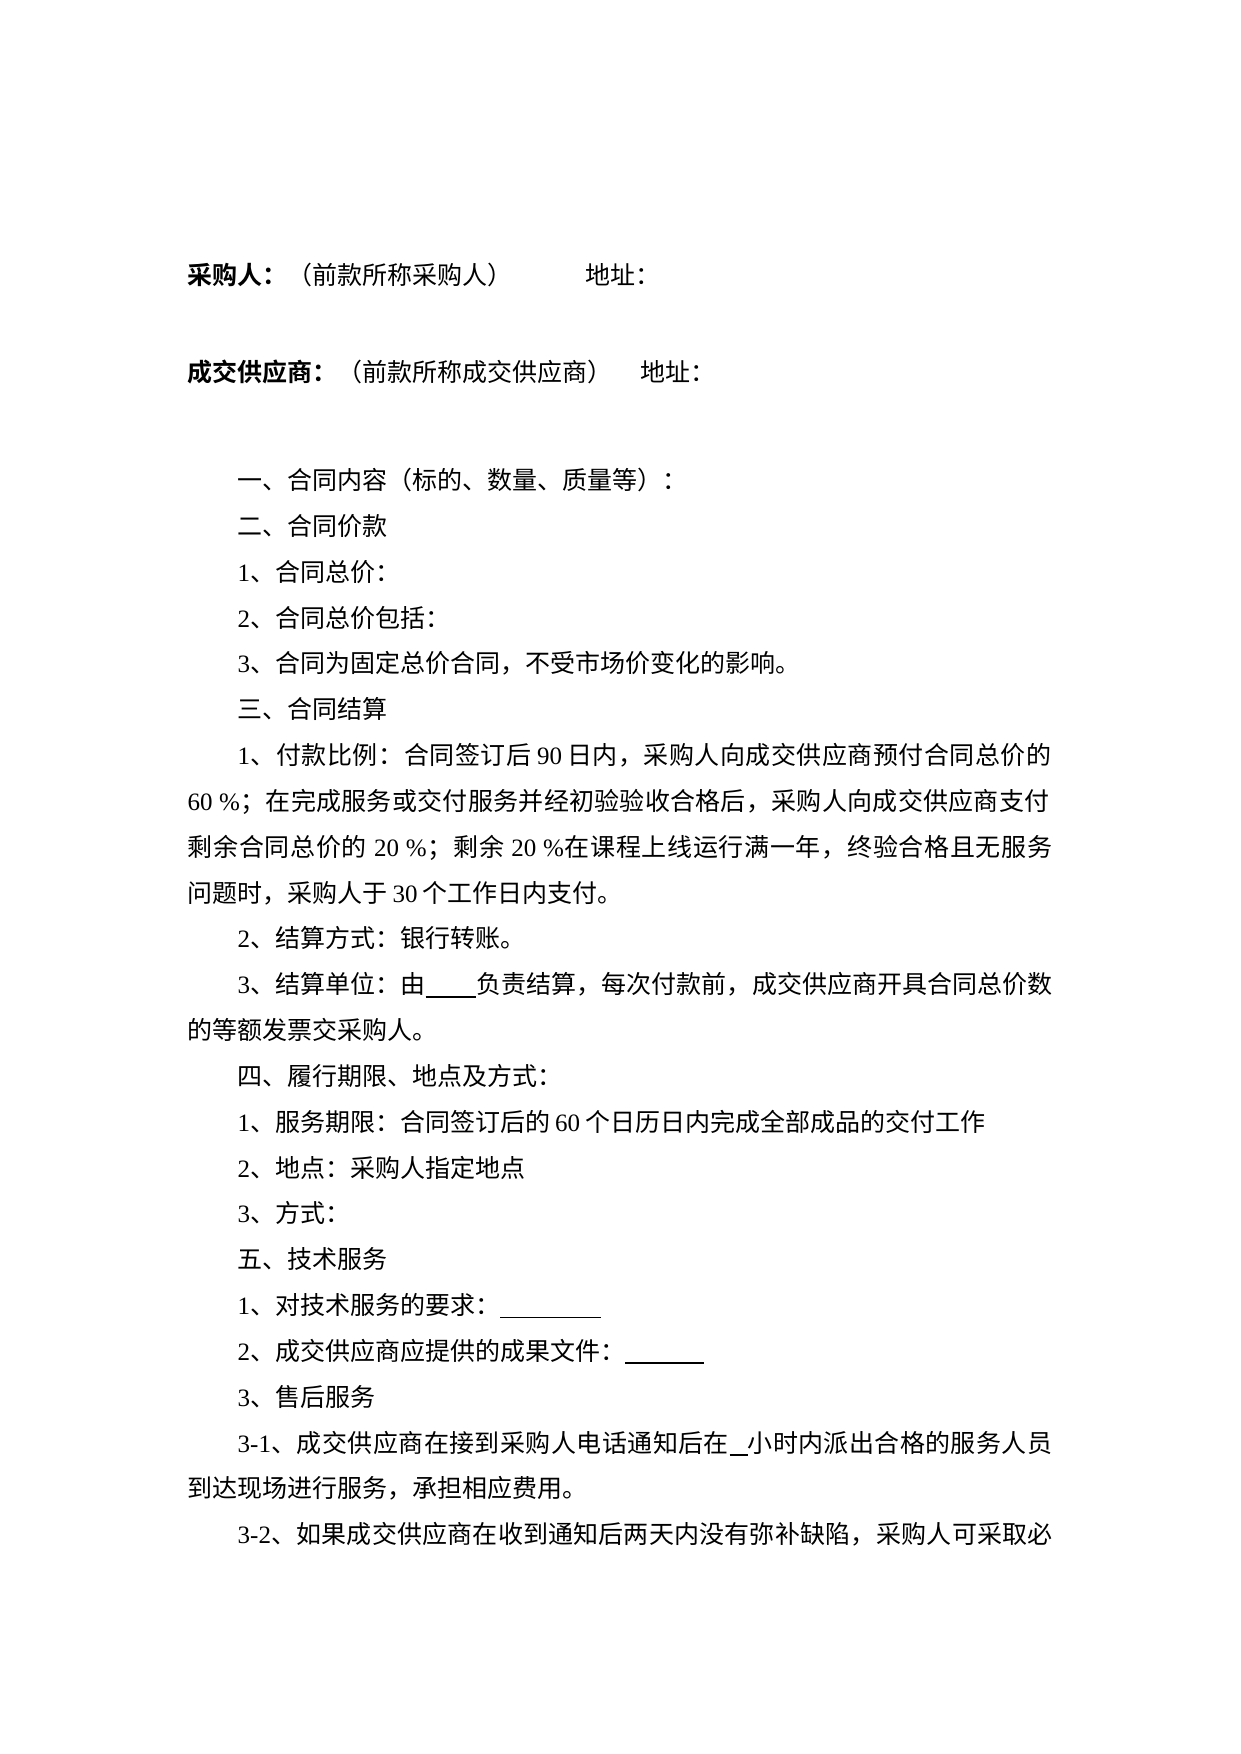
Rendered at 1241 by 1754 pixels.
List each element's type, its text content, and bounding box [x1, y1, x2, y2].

text 采购人：（前款所称采购人） 地址： [187, 255, 1053, 291]
text 1、付款比例：合同签订后90日内，采购人向成交供应商预付合同总价的 60 %；在完成服务或交付服务并经初验验收合格后，采购人向成交供应商支付剩余合同总价的 20 %；剩余 20 %在课程上线运行满一年，终验合格且无服务问题时，采购人于30个工作日内支付。 [187, 728, 1053, 911]
text 2、地点：采购人指定地点 [187, 1140, 1053, 1186]
text 2、结算方式：银行转账。 [187, 911, 1053, 957]
text 1、合同总价： [187, 544, 1053, 590]
text 3、合同为固定总价合同，不受市场价变化的影响。 [187, 636, 1053, 682]
text 成交供应商：（前款所称成交供应商） 地址： [187, 353, 1053, 389]
text 3、方式： [187, 1186, 1053, 1232]
text 三、合同结算 [187, 682, 1053, 728]
text 四、履行期限、地点及方式： [187, 1049, 1053, 1094]
text 2、合同总价包括： [187, 590, 1053, 636]
text 3-1、成交供应商在接到采购人电话通知后在 小时内派出合格的服务人员到达现场进行服务，承担相应费用。 [187, 1415, 1053, 1507]
text 3、售后服务 [187, 1369, 1053, 1415]
text 3、结算单位：由 负责结算，每次付款前，成交供应商开具合同总价数的等额发票交采购人。 [187, 957, 1053, 1049]
text 1、对技术服务的要求： [187, 1278, 1053, 1324]
text 1、服务期限：合同签订后的60个日历日内完成全部成品的交付工作 [187, 1094, 1053, 1140]
text 五、技术服务 [187, 1232, 1053, 1278]
text 一、合同内容（标的、数量、质量等）： [187, 453, 1053, 499]
text 二、合同价款 [187, 499, 1053, 544]
text 2、成交供应商应提供的成果文件： [187, 1324, 1053, 1369]
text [187, 1507, 1053, 1553]
